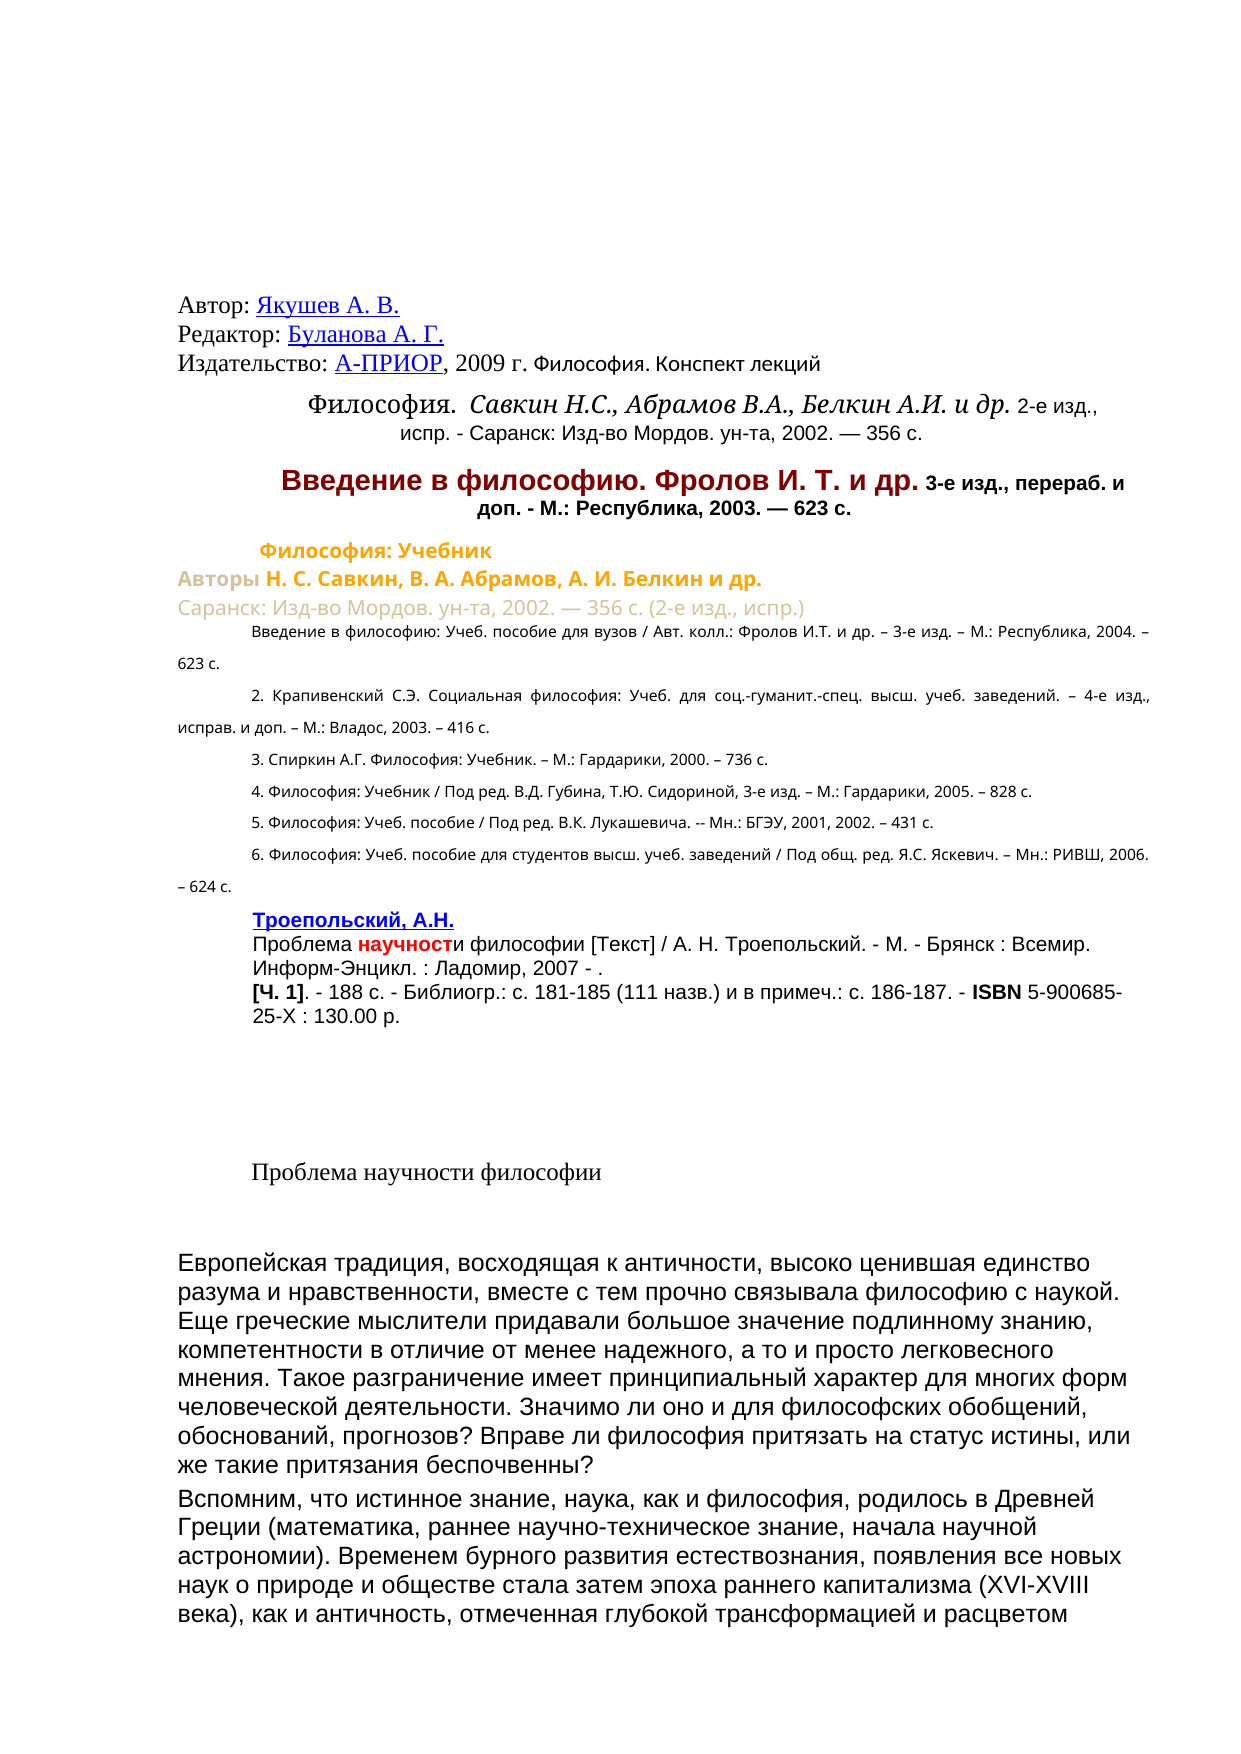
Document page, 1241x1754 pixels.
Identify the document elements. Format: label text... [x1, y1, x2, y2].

text Автор: Якушев А. В. [177, 291, 1152, 319]
subtitle Введение в философию. Фролов И. Т. и др. 3-е изд., перераб. и доп. - М.: Республика, 2003. — 623 с. [190, 463, 1139, 520]
text 3. Спиркин А.Г. Философия: Учебник. – М.: Гардарики, 2000. – 736 с. [177, 748, 1152, 770]
text 6. Философия: Учеб. пособие для студентов высш. учеб. заведений / Под общ. ред. Я.С. Яскевич. – Мн.: РИВШ, 2006. – 624 с. [177, 844, 1152, 897]
text Редактор: Буланова А. Г. [177, 319, 1152, 348]
text Издательство: А-ПРИОР, 2009 г. Философия. Конспект лекций [177, 348, 1152, 377]
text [177, 1483, 1152, 1627]
text Европейская традиция, восходящая к античности, высоко ценившая единство разума и нравственности, вместе с тем прочно связывала философию с наукой. Еще греческие мыслители придавали большое значение подлинному знанию, компетентности в отличие от менее надежного, а то и просто легковесного мнения. Такое разграничение имеет принципиальный характер для многих форм человеческой деятельности. Значимо ли оно и для философских обобщений, обоснований, прогнозов? Вправе ли философия притязать на статус истины, или же такие притязания беспочвенны? [177, 1248, 1152, 1478]
text Философия: Учебник [177, 536, 1152, 564]
text Проблема научности философии [177, 1157, 1152, 1186]
text 4. Философия: Учебник / Под ред. В.Д. Губина, Т.Ю. Сидориной, 3-е изд. – М.: Гардарики, 2005. – 828 с. [177, 780, 1152, 802]
text Авторы Н. С. Савкин, В. А. Абрамов, А. И. Белкин и др. [177, 564, 1152, 593]
text Проблема научности философии [Текст] / А. Н. Троепольский. - М. - Брянск : Всемир. Информ-Энцикл. : Ладомир, 2007 - . [252, 932, 1152, 980]
text 5. Философия: Учеб. пособие / Под ред. В.К. Лукашевича. -- Мн.: БГЭУ, 2001, 2002. – 431 с. [177, 812, 1152, 833]
text 2. Крапивенский С.Э. Социальная философия: Учеб. для соц.-гуманит.-спец. высш. учеб. заведений. – 4-е изд., исправ. и доп. – М.: Владос, 2003. – 416 с. [177, 685, 1152, 738]
text Введение в философию: Учеб. пособие для вузов / Авт. колл.: Фролов И.Т. и др. – 3-е изд. – М.: Республика, 2004. – 623 с. [177, 621, 1152, 674]
text Троепольский, А.Н. [252, 908, 1152, 932]
text [Ч. 1]. - 188 с. - Библиогр.: с. 181-185 (111 назв.) и в примеч.: с. 186-187. - ISBN 5-900685-25-X : 130.00 р. [252, 980, 1152, 1028]
text Саранск: Изд-во Мордов. ун-та, 2002. — 356 с. (2-е изд., испр.) [177, 593, 1152, 621]
text Философия. Савкин Н.С., Абрамов В.А., Белкин А.И. и др. 2-е изд., испр. - Саранск: Изд-во Мордов. ун-та, 2002. — 356 с. [203, 386, 1126, 444]
